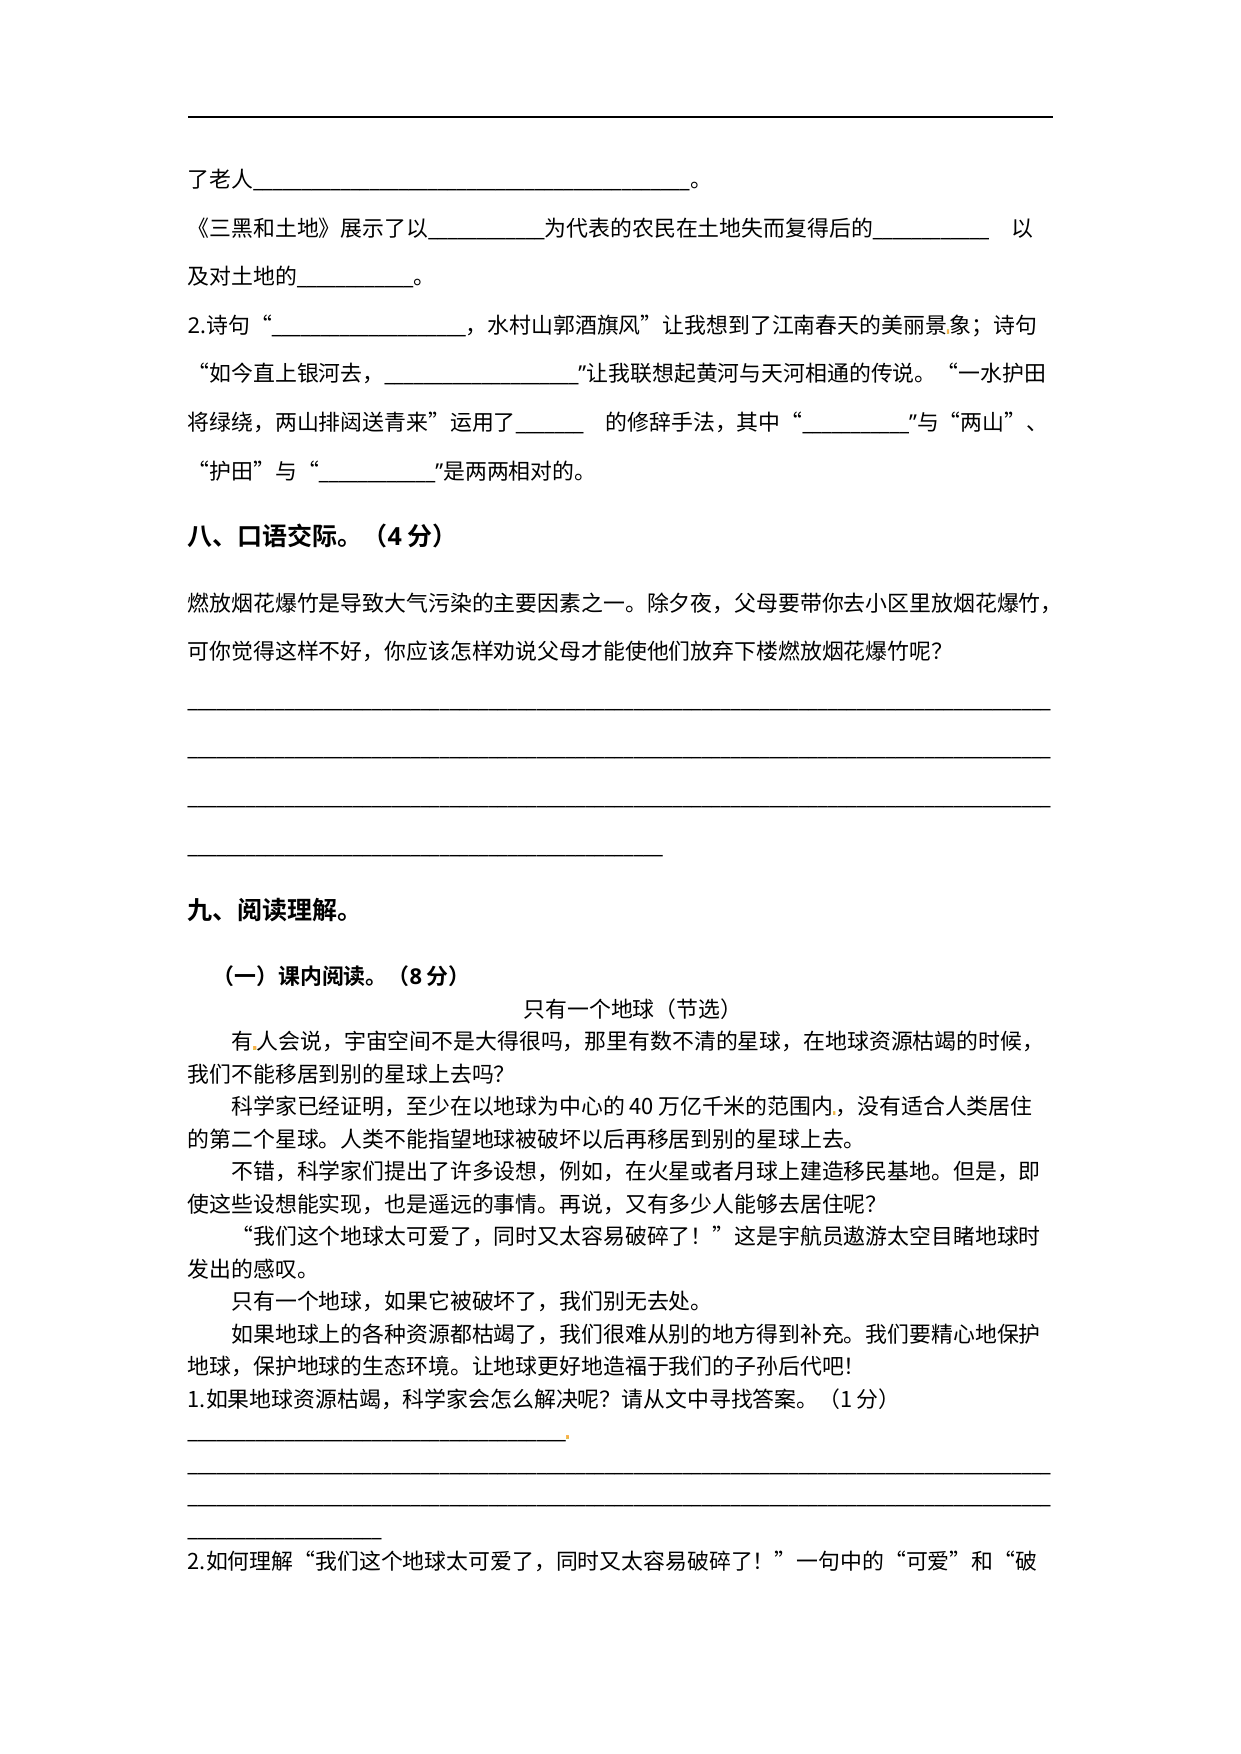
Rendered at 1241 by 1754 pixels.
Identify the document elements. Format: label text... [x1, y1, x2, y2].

text 2.诗句“____________________，水村山郭酒旗风”让我想到了江南春天的美丽景象；诗句“如今直上银河去，____________________”让我联想起黄河与天河相通的传说。“一水护田将绿绕，两山排闼送青来”运用了_______ 的修辞手法，其中“___________”与“两山”、“护田”与“____________”是两两相对的。[来源:Z+xx+k.Com] [187, 307, 1053, 486]
text 如果地球上的各种资源都枯竭了，我们很难从别的地方得到补充。我们要精心地保护地球，保护地球的生态环境。让地球更好地造福于我们的子孙后代吧！ [187, 1316, 1053, 1381]
text 只有一个地球，如果它被破坏了，我们别无去处。 [187, 1284, 1053, 1316]
text “我们这个地球太可爱了，同时又太容易破碎了！”这是宇航员遨游太空目睹地球时发出的感叹。 [187, 1219, 1053, 1284]
text 燃放烟花爆竹是导致大气污染的主要因素之一。除夕夜，父母要带你去小区里放烟花爆竹，可你觉得这样不好，你应该怎样劝说父母才能使他们放弃下楼燃放烟花爆竹呢？ [187, 585, 1053, 666]
text 八、口语交际。（4分） [187, 502, 1053, 567]
text 《三黑和土地》展示了以____________为代表的农民在土地失而复得后的____________ 以及对土地的____________。 [187, 210, 1053, 292]
text 不错，科学家们提出了许多设想，例如，在火星或者月球上建造移民基地。但是，即使这些设想能实现，也是遥远的事情。再说，又有多少人能够去居住呢？ [187, 1154, 1053, 1219]
text 有人会说，宇宙空间不是大得很吗，那里有数不清的星球，在地球资源枯竭的时候，我们不能移居到别的星球上去吗？ [187, 1024, 1053, 1089]
text 九、阅读理解。 [187, 876, 1053, 941]
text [187, 162, 1053, 194]
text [187, 1544, 1053, 1576]
text 只有一个地球（节选） [187, 991, 1053, 1024]
text （一）课内阅读。（8分） [187, 959, 1053, 991]
text ____________________________________________________________________________________________________________________________________________________________________________________________________________________________________________________________________________________________________________________________ [187, 682, 1053, 861]
text 1.如果地球资源枯竭，科学家会怎么解决呢？请从文中寻找答案。（1分） [187, 1381, 1053, 1414]
text 科学家已经证明，至少在以地球为中心的40万亿千米的范围内，没有适合人类居住的第二个星球。人类不能指望地球被破坏以后再移居到别的星球上去。 [187, 1089, 1053, 1154]
